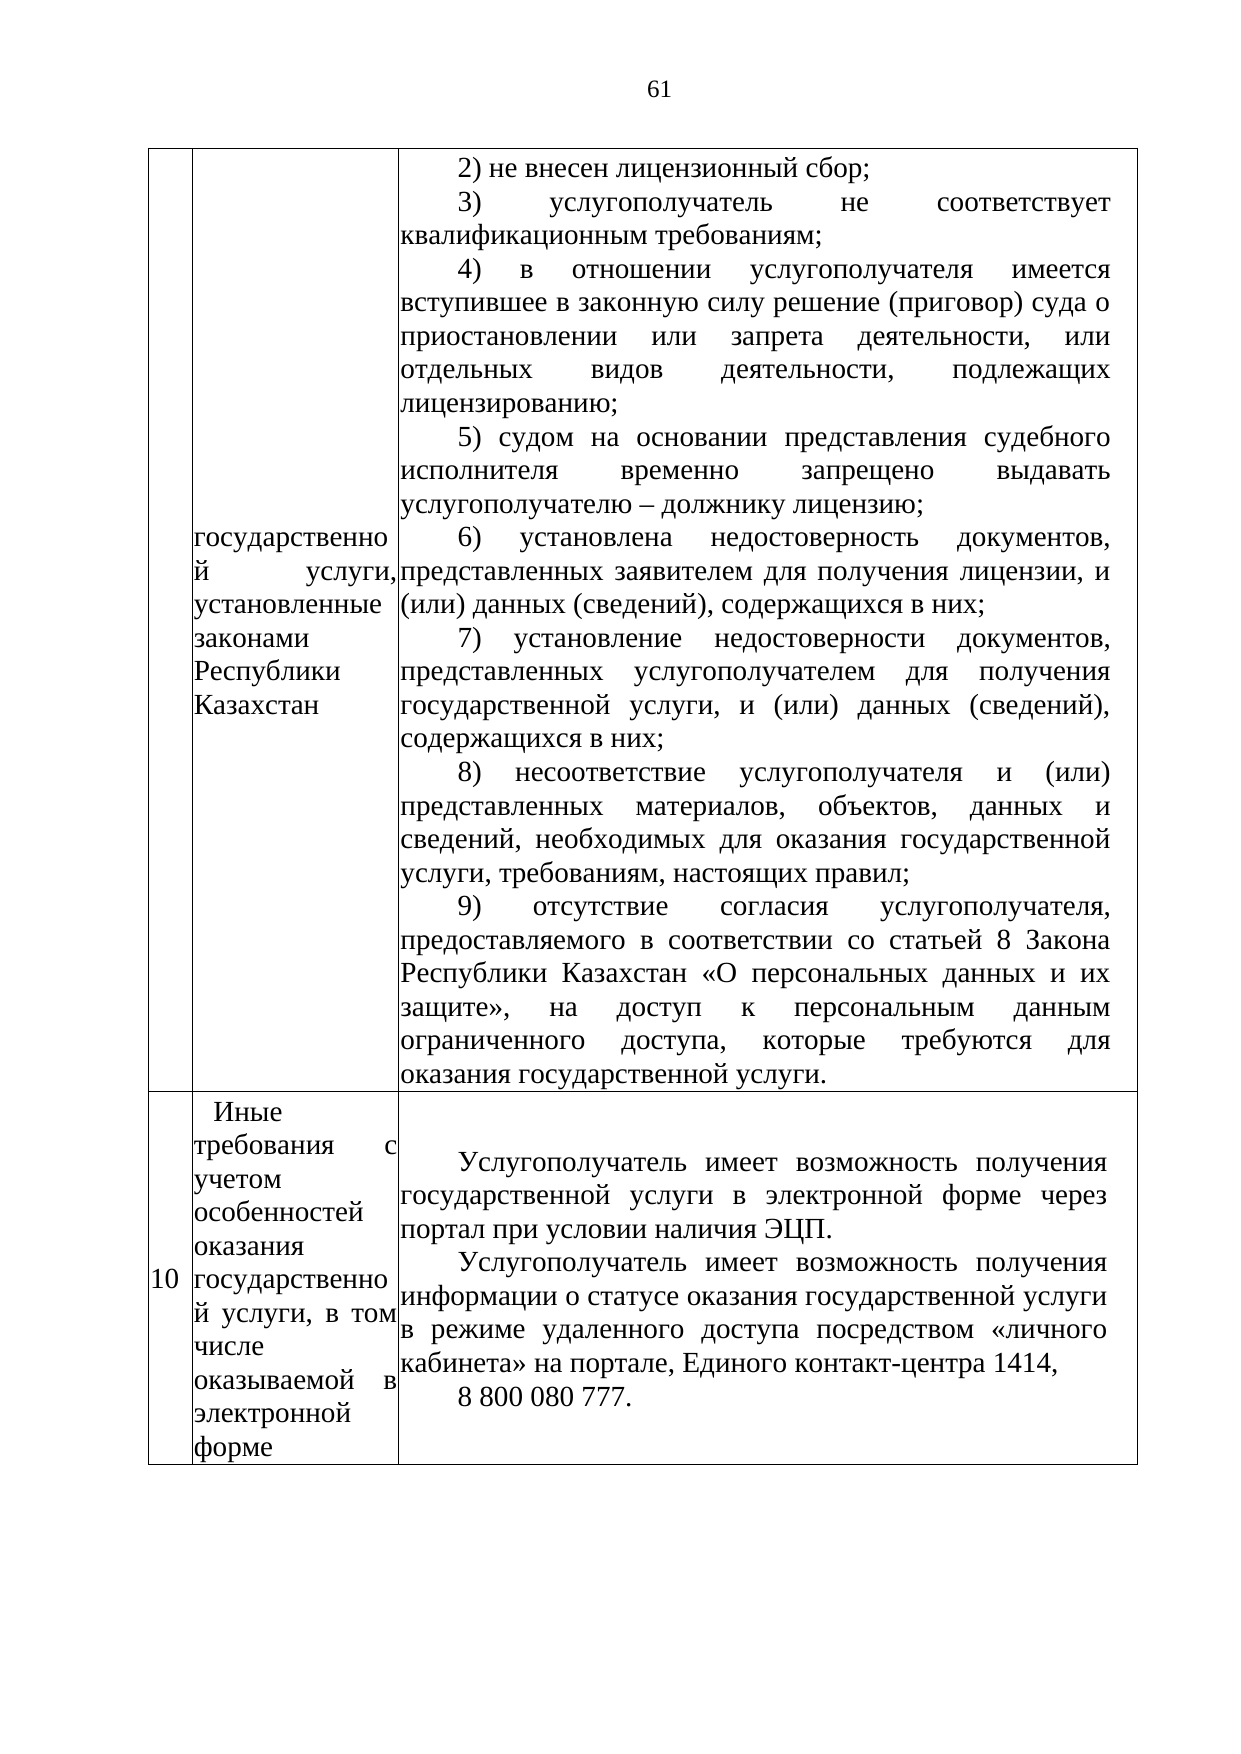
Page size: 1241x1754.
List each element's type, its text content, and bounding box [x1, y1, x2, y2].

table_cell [399, 149, 1137, 1091]
table_cell 10 [149, 1092, 192, 1464]
table_cell Услугополучатель имеет возможность получения государственной услуги в электронной форме через портал при условии наличия ЭЦП. Услугополучатель имеет возможность получения информации о статусе оказания государственной услуги в режиме удаленного доступа посредством «личного кабинета» на портале, Единого контакт-центра 1414, 8 800 080 777. [399, 1092, 1137, 1464]
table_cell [193, 149, 398, 1091]
table_cell Иные требования с учетом особенностей оказания государственной услуги, в том числе оказываемой в электронной форме [193, 1092, 398, 1464]
table_cell 9 [149, 149, 192, 1091]
